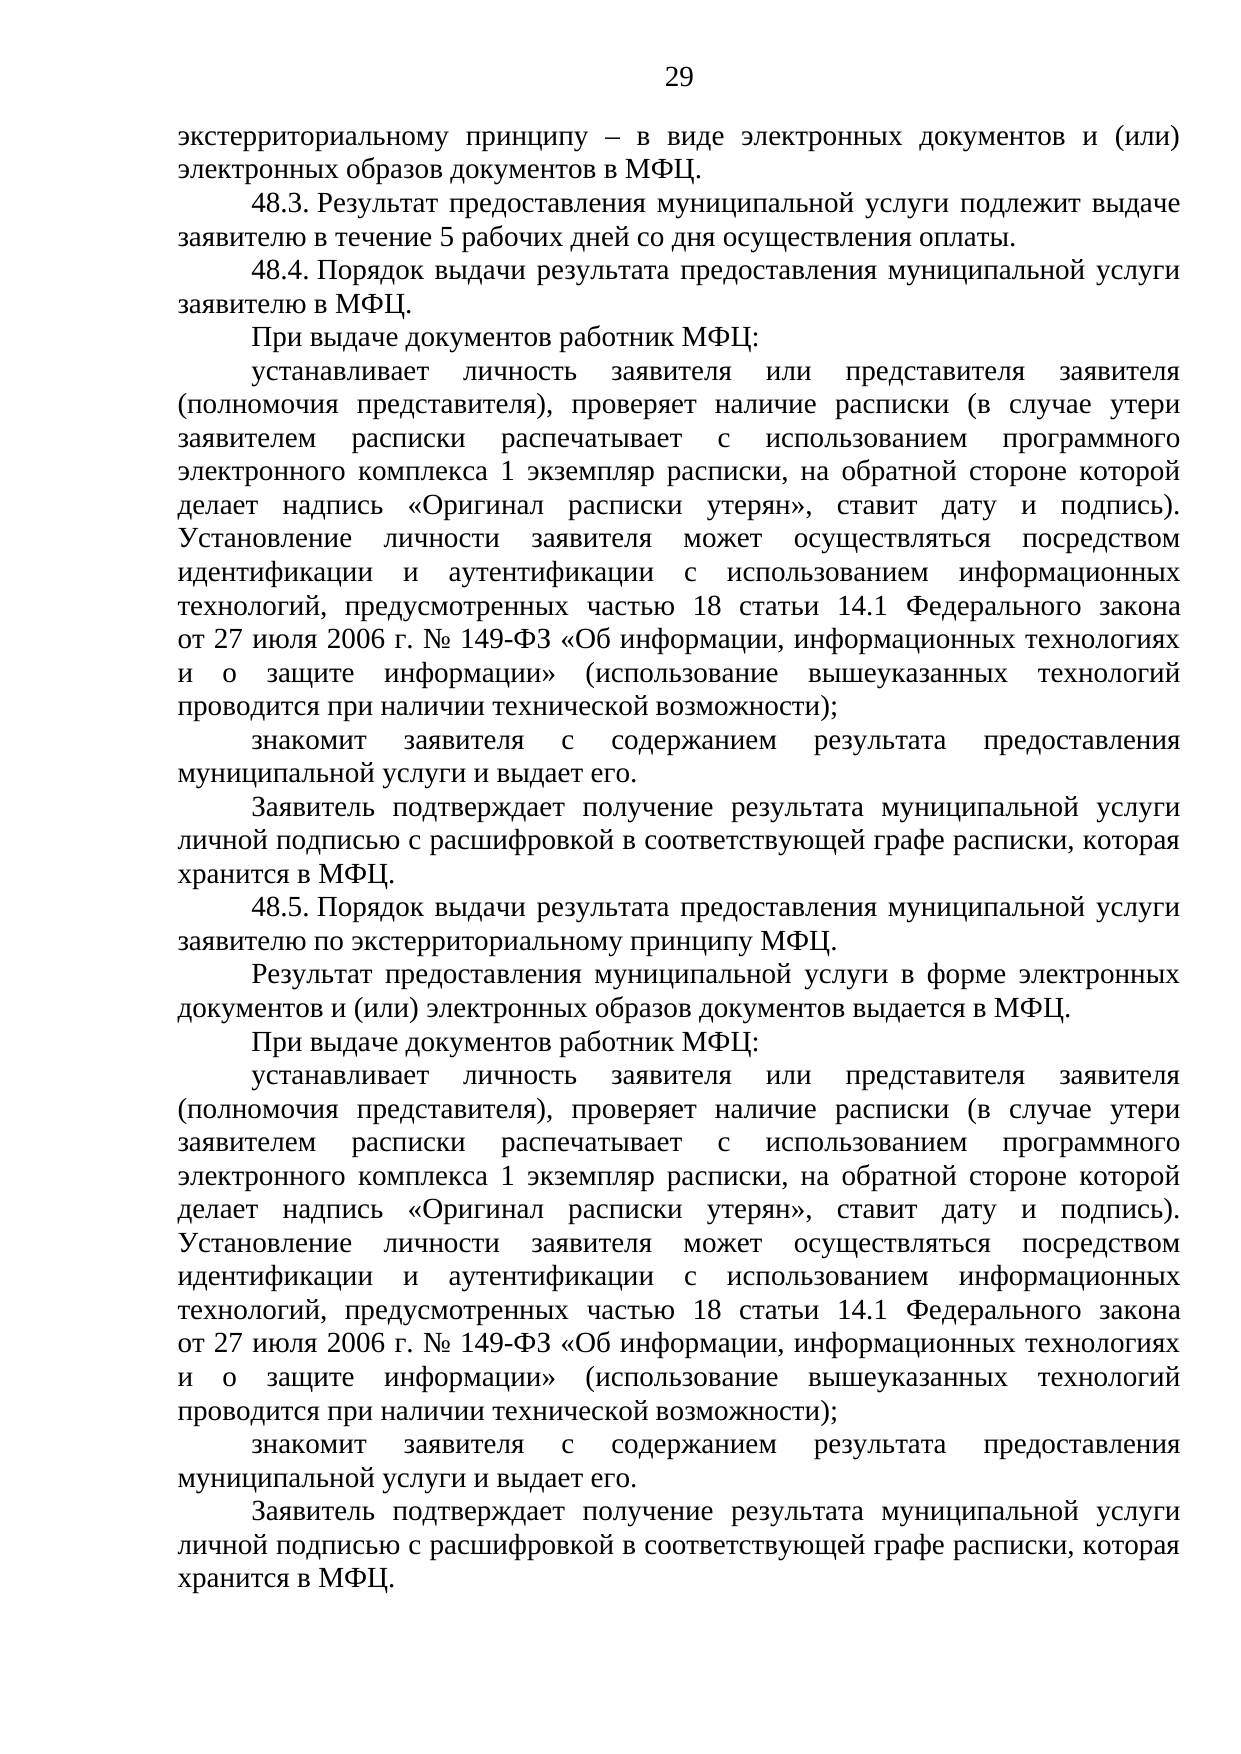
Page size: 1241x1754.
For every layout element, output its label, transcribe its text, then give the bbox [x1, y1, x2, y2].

text При выдаче документов работник МФЦ: [177, 319, 1181, 353]
text устанавливает личность заявителя или представителя заявителя (полномочия представителя), проверяет наличие расписки (в случае утери заявителем расписки распечатывает с использованием программного электронного комплекса 1 экземпляр расписки, на обратной стороне которой делает надпись «Оригинал расписки утерян», ставит дату и подпись). Установление личности заявителя может осуществляться посредством идентификации и аутентификации с использованием информационных технологий, предусмотренных частью 18 статьи 14.1 Федерального закона от 27 июля 2006 г. № 149-ФЗ «Об информации, информационных технологиях и о защите информации» (использование вышеуказанных технологий проводится при наличии технической возможности); [177, 353, 1181, 722]
text 48.3. Результат предоставления муниципальной услуги подлежит выдаче заявителю в течение 5 рабочих дней со дня осуществления оплаты. [177, 185, 1181, 252]
text устанавливает личность заявителя или представителя заявителя (полномочия представителя), проверяет наличие расписки (в случае утери заявителем расписки распечатывает с использованием программного электронного комплекса 1 экземпляр расписки, на обратной стороне которой делает надпись «Оригинал расписки утерян», ставит дату и подпись). Установление личности заявителя может осуществляться посредством идентификации и аутентификации с использованием информационных технологий, предусмотренных частью 18 статьи 14.1 Федерального закона от 27 июля 2006 г. № 149-ФЗ «Об информации, информационных технологиях и о защите информации» (использование вышеуказанных технологий проводится при наличии технической возможности); [177, 1057, 1181, 1426]
text 48.5. Порядок выдачи результата предоставления муниципальной услуги заявителю по экстерриториальному принципу МФЦ. [177, 889, 1181, 957]
text Результат предоставления муниципальной услуги в форме электронных документов и (или) электронных образов документов выдается в МФЦ. [177, 957, 1181, 1024]
text Заявитель подтверждает получение результата муниципальной услуги личной подписью с расшифровкой в соответствующей графе расписки, которая хранится в МФЦ. [177, 789, 1181, 889]
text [177, 118, 1181, 185]
text знакомит заявителя с содержанием результата предоставления муниципальной услуги и выдает его. [177, 722, 1181, 789]
text При выдаче документов работник МФЦ: [177, 1024, 1181, 1057]
text Заявитель подтверждает получение результата муниципальной услуги личной подписью с расшифровкой в соответствующей графе расписки, которая хранится в МФЦ. [177, 1493, 1181, 1594]
text 48.4. Порядок выдачи результата предоставления муниципальной услуги заявителю в МФЦ. [177, 252, 1181, 319]
text знакомит заявителя с содержанием результата предоставления муниципальной услуги и выдает его. [177, 1426, 1181, 1493]
